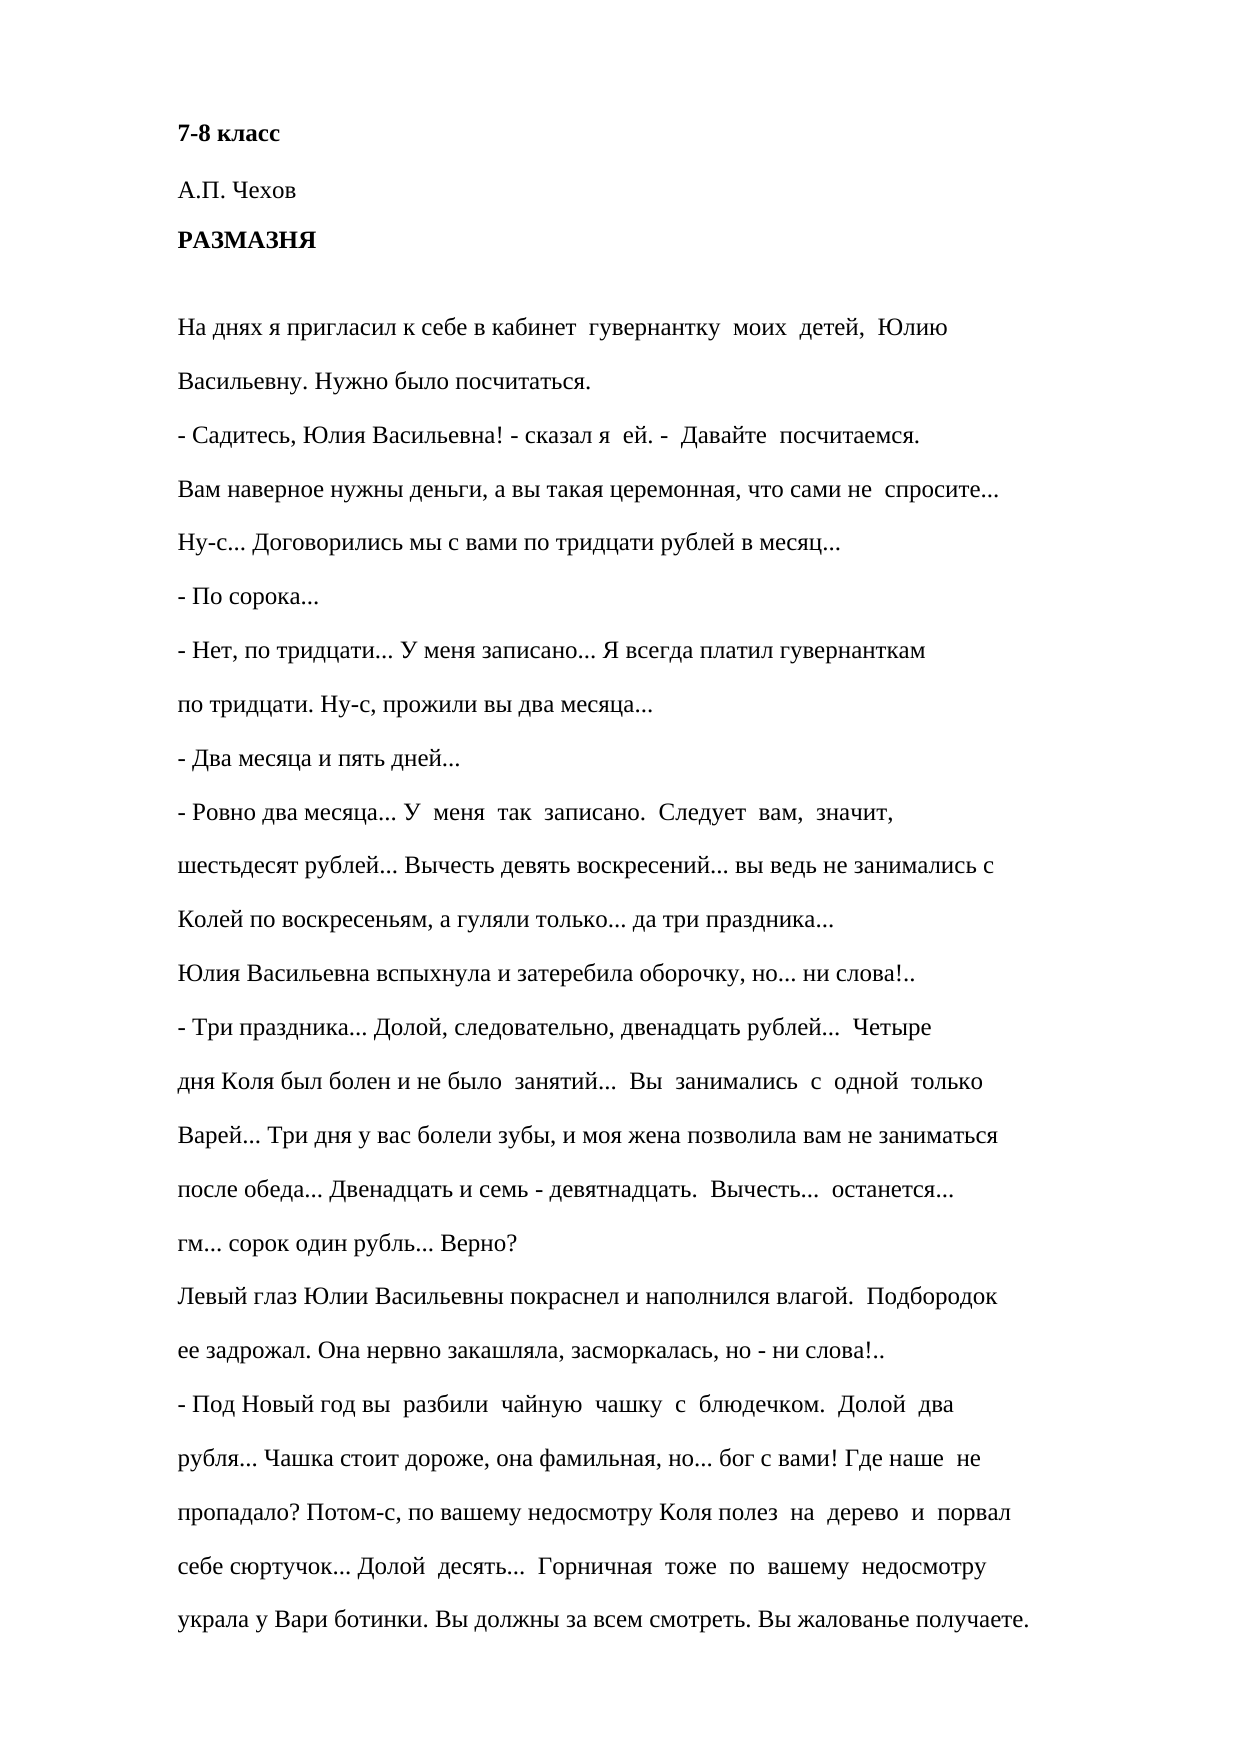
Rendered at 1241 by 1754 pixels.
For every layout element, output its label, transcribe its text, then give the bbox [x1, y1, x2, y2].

text пропадало? Потом-с, по вашему недосмотру Коля полез на дерево и порвал [177, 1497, 1152, 1526]
text - Ровно два месяца... У меня так записано. Следует вам, значит, [177, 797, 1152, 826]
text украла у Вари ботинки. Вы должны за всем смотреть. Вы жалованье получаете. [177, 1604, 1152, 1633]
text - Три праздника... Долой, следовательно, двенадцать рублей... Четыре [177, 1012, 1152, 1041]
text дня Коля был болен и не было занятий... Вы занимались с одной только [177, 1066, 1152, 1095]
text Ну-с... Договорились мы с вами по тридцати рублей в месяц... [177, 527, 1152, 556]
text шестьдесят рублей... Вычесть девять воскресений... вы ведь не занимались с [177, 851, 1152, 879]
text гм... сорок один рубль... Верно? [177, 1228, 1152, 1256]
text - Под Новый год вы разбили чайную чашку с блюдечком. Долой два [177, 1389, 1152, 1418]
text после обеда... Двенадцать и семь - девятнадцать. Вычесть... останется... [177, 1174, 1152, 1202]
text - Нет, по тридцати... У меня записано... Я всегда платил гувернанткам [177, 635, 1152, 664]
text Левый глаз Юлии Васильевны покраснел и наполнился влагой. Подбородок [177, 1281, 1152, 1310]
text 7-8 класс [177, 118, 1152, 147]
text Колей по воскресеньям, а гуляли только... да три праздника... [177, 904, 1152, 933]
text - Садитесь, Юлия Васильевна! - сказал я ей. - Давайте посчитаемся. [177, 420, 1152, 448]
text ее задрожал. Она нервно закашляла, засморкалась, но - ни слова!.. [177, 1335, 1152, 1364]
text Васильевну. Нужно было посчитаться. [177, 366, 1152, 395]
subtitle РАЗМАЗНЯ [177, 225, 1152, 254]
text рубля... Чашка стоит дороже, она фамильная, но... бог с вами! Где наше не [177, 1443, 1152, 1472]
text себе сюртучок... Долой десять... Горничная тоже по вашему недосмотру [177, 1551, 1152, 1579]
text по тридцати. Ну-с, прожили вы два месяца... [177, 689, 1152, 718]
text Варей... Три дня у вас болели зубы, и моя жена позволила вам не заниматься [177, 1120, 1152, 1149]
text - По сорока... [177, 581, 1152, 610]
text А.П. Чехов [177, 176, 1152, 204]
text Юлия Васильевна вспыхнула и затеребила оборочку, но... ни слова!.. [177, 958, 1152, 987]
text На днях я пригласил к себе в кабинет гувернантку моих детей, Юлию [177, 312, 1152, 341]
text - Два месяца и пять дней... [177, 743, 1152, 772]
text Вам наверное нужны деньги, а вы такая церемонная, что сами не спросите... [177, 474, 1152, 502]
